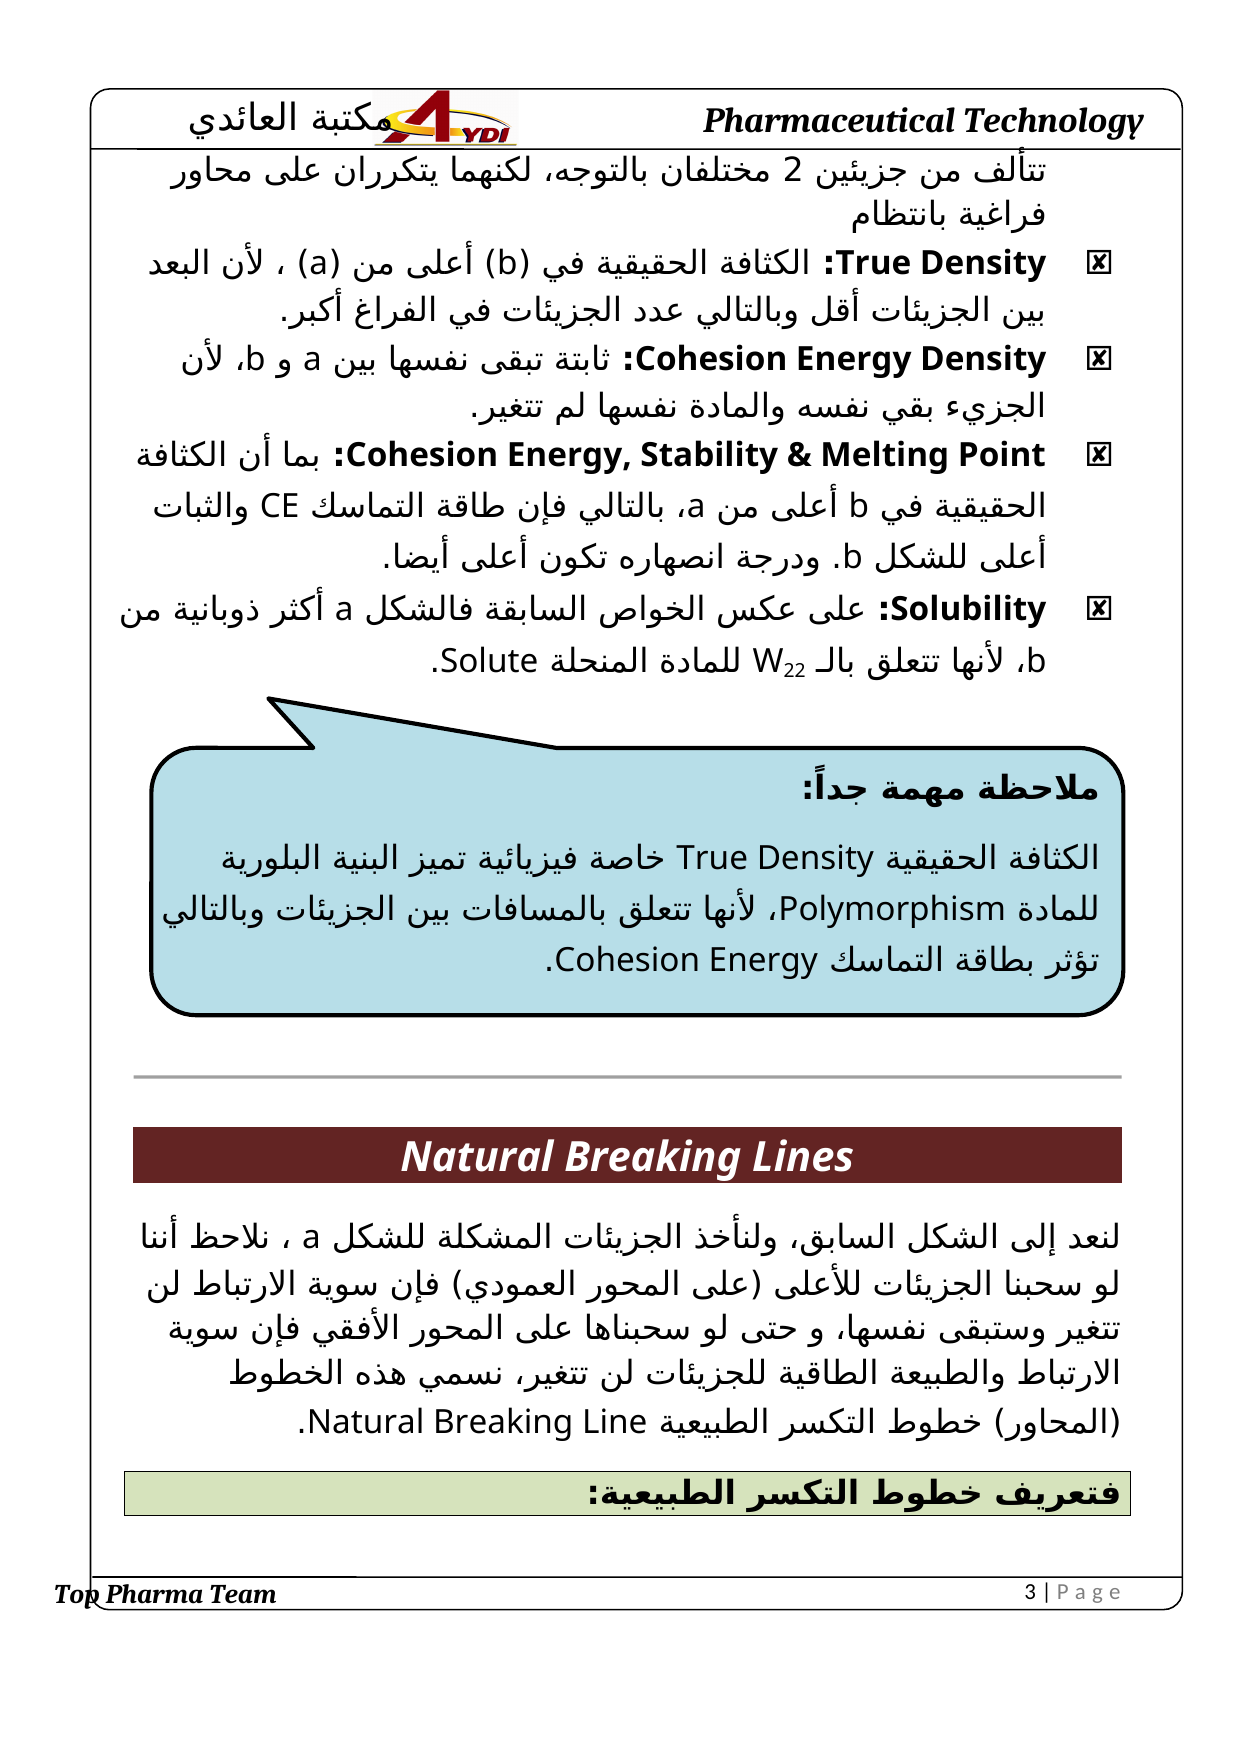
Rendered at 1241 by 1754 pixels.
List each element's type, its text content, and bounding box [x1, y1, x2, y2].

text Natural Breaking Lines [133, 1127, 1122, 1183]
list Cohesion Energy Density: ثابتة تبقى نفسها بين a و b، لأن الجزيء بقي نفسه والمادة نفسها لم تتغير. [96, 335, 1084, 425]
text لنعد إلى الشكل السابق، ولنأخذ الجزيئات المشكلة للشكل a ، نلاحظ أننا لو سحبنا الجزيئات للأعلى (على المحور العمودي) فإن سوية الارتباط لن تتغير وستبقى نفسها، و حتى لو سحبناها على المحور الأفقي فإن سوية الارتباط والطبيعة الطاقية للجزيئات لن تتغير، نسمي هذه الخطوط (المحاور) خطوط التكسر الطبيعية Natural Breaking Line. [133, 1213, 1122, 1443]
text فتعريف خطوط التكسر الطبيعية: [125, 1472, 1130, 1515]
picture [372, 90, 519, 148]
list Cohesion Energy, Stability & Melting Point: بما أن الكثافة الحقيقية في b أعلى من a، بالتالي فإن طاقة التماسك CE والثبات أعلى للشكل b. ودرجة انصهاره تكون أعلى أيضا. [96, 431, 1084, 578]
list True Density: الكثافة الحقيقية في (b) أعلى من (a) ، لأن البعد بين الجزيئات أقل وبالتالي عدد الجزيئات في الفراغ أكبر. [96, 239, 1084, 329]
list Solubility: على عكس الخواص السابقة فالشكل a أكثر ذوبانية من b، لأنها تتعلق بالـ W22 للمادة المنحلة Solute. [96, 585, 1084, 683]
